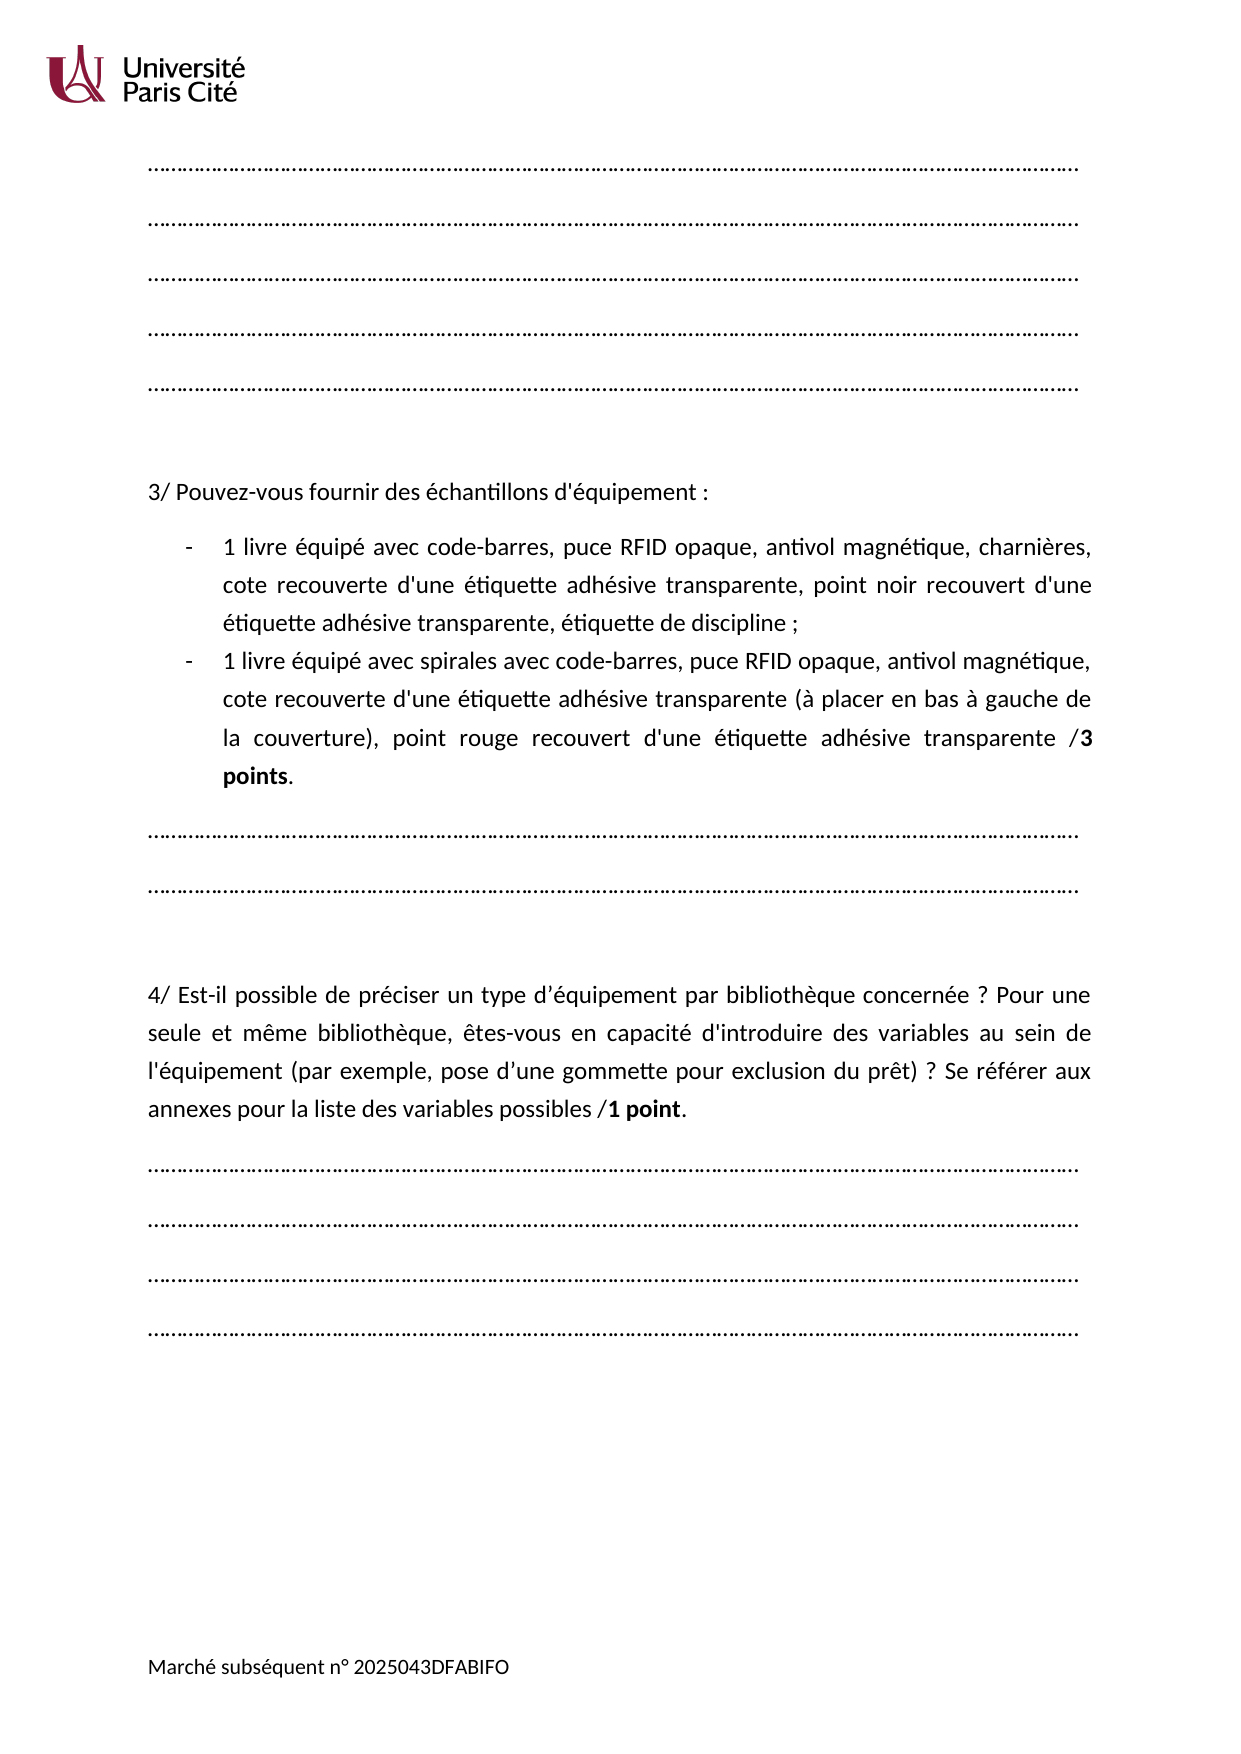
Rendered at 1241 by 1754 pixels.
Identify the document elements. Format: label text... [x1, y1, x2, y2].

list 1 livre équipé avec code-barres, puce RFID opaque, antivol magnétique, charnières, cote recouverte d'une étiquette adhésive transparente, point noir recouvert d'une étiquette adhésive transparente, étiquette de discipline ; [185, 531, 1093, 638]
text ……………………………………………………………………………………………………………………………………………… [148, 1313, 1093, 1343]
text ……………………………………………………………………………………………………………………………………………… [148, 312, 1093, 342]
text ……………………………………………………………………………………………………………………………………………… [148, 1203, 1093, 1233]
picture [32, 31, 261, 119]
text ……………………………………………………………………………………………………………………………………………… [148, 367, 1093, 397]
text ……………………………………………………………………………………………………………………………………………… [148, 1258, 1093, 1288]
text ……………………………………………………………………………………………………………………………………………… [148, 869, 1093, 900]
text 3/ Pouvez-vous fournir des échantillons d'équipement : [148, 476, 1093, 507]
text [148, 202, 1093, 233]
text ……………………………………………………………………………………………………………………………………………… [148, 815, 1093, 845]
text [148, 148, 1093, 178]
text ……………………………………………………………………………………………………………………………………………… [148, 1148, 1093, 1179]
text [148, 257, 1093, 288]
list 1 livre équipé avec spirales avec code-barres, puce RFID opaque, antivol magnétique, cote recouverte d'une étiquette adhésive transparente (à placer en bas à gauche de la couverture), point rouge recouvert d'une étiquette adhésive transparente /3 points. [185, 646, 1093, 790]
text 4/ Est-il possible de préciser un type d’équipement par bibliothèque concernée ? Pour une seule et même bibliothèque, êtes-vous en capacité d'introduire des variables au sein de l'équipement (par exemple, pose d’une gommette pour exclusion du prêt) ? Se référer aux annexes pour la liste des variables possibles /1 point. [148, 979, 1093, 1124]
